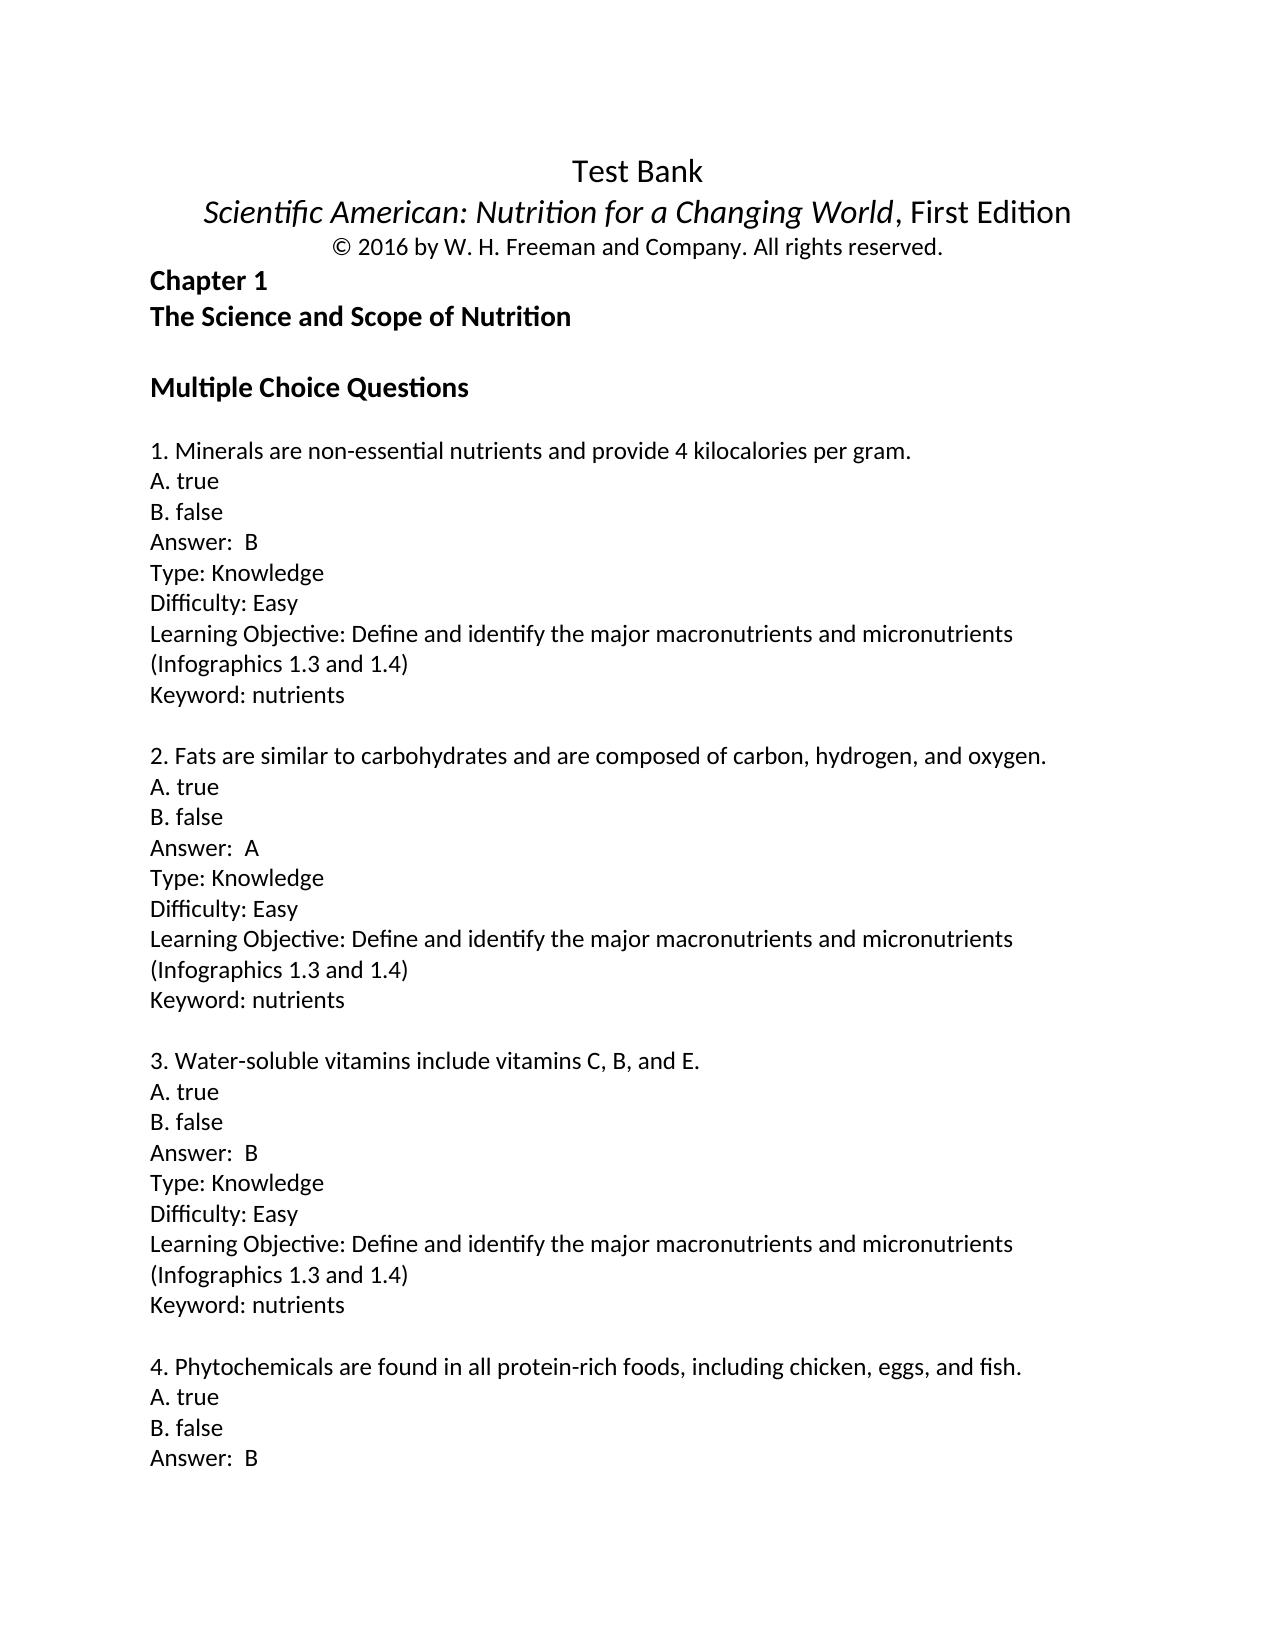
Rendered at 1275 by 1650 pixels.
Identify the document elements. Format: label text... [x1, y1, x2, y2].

text Difficulty: Easy [150, 893, 1125, 923]
text Multiple Choice Questions [150, 369, 1125, 404]
text Answer: A [150, 832, 1125, 862]
text 1. Minerals are non-essential nutrients and provide 4 kilocalories per gram. [150, 435, 1125, 466]
text 2. Fats are similar to carbohydrates and are composed of carbon, hydrogen, and oxygen. [150, 740, 1125, 771]
text Difficulty: Easy [150, 1198, 1125, 1228]
text A. true [150, 1076, 1125, 1106]
text Answer: B [150, 527, 1125, 557]
text Test Bank [150, 150, 1125, 191]
text Difficulty: Easy [150, 588, 1125, 618]
text 3. Water-soluble vitamins include vitamins C, B, and E. [150, 1045, 1125, 1076]
text A. true [150, 771, 1125, 801]
text Learning Objective: Define and identify the major macronutrients and micronutrients (Infographics 1.3 and 1.4) [150, 618, 1125, 679]
text B. false [150, 801, 1125, 832]
text Keyword: nutrients [150, 984, 1125, 1015]
text B. false [150, 1412, 1125, 1442]
text Type: Knowledge [150, 862, 1125, 893]
text Scientific American: Nutrition for a Changing World, First Edition [150, 191, 1125, 231]
text Learning Objective: Define and identify the major macronutrients and micronutrients (Infographics 1.3 and 1.4) [150, 923, 1125, 984]
text © 2016 by W. H. Freeman and Company. All rights reserved. [150, 231, 1125, 262]
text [150, 1228, 1125, 1289]
text B. false [150, 496, 1125, 527]
text Answer: B [150, 1137, 1125, 1167]
text The Science and Scope of Nutrition [150, 298, 1125, 333]
text 4. Phytochemicals are found in all protein-rich foods, including chicken, eggs, and fish. [150, 1351, 1125, 1381]
text Keyword: nutrients [150, 679, 1125, 710]
text B. false [150, 1106, 1125, 1137]
text Keyword: nutrients [150, 1289, 1125, 1320]
text Type: Knowledge [150, 557, 1125, 588]
text A. true [150, 1381, 1125, 1412]
text Answer: B [150, 1442, 1125, 1473]
text A. true [150, 466, 1125, 496]
text Chapter 1 [150, 262, 1125, 298]
text Type: Knowledge [150, 1167, 1125, 1198]
